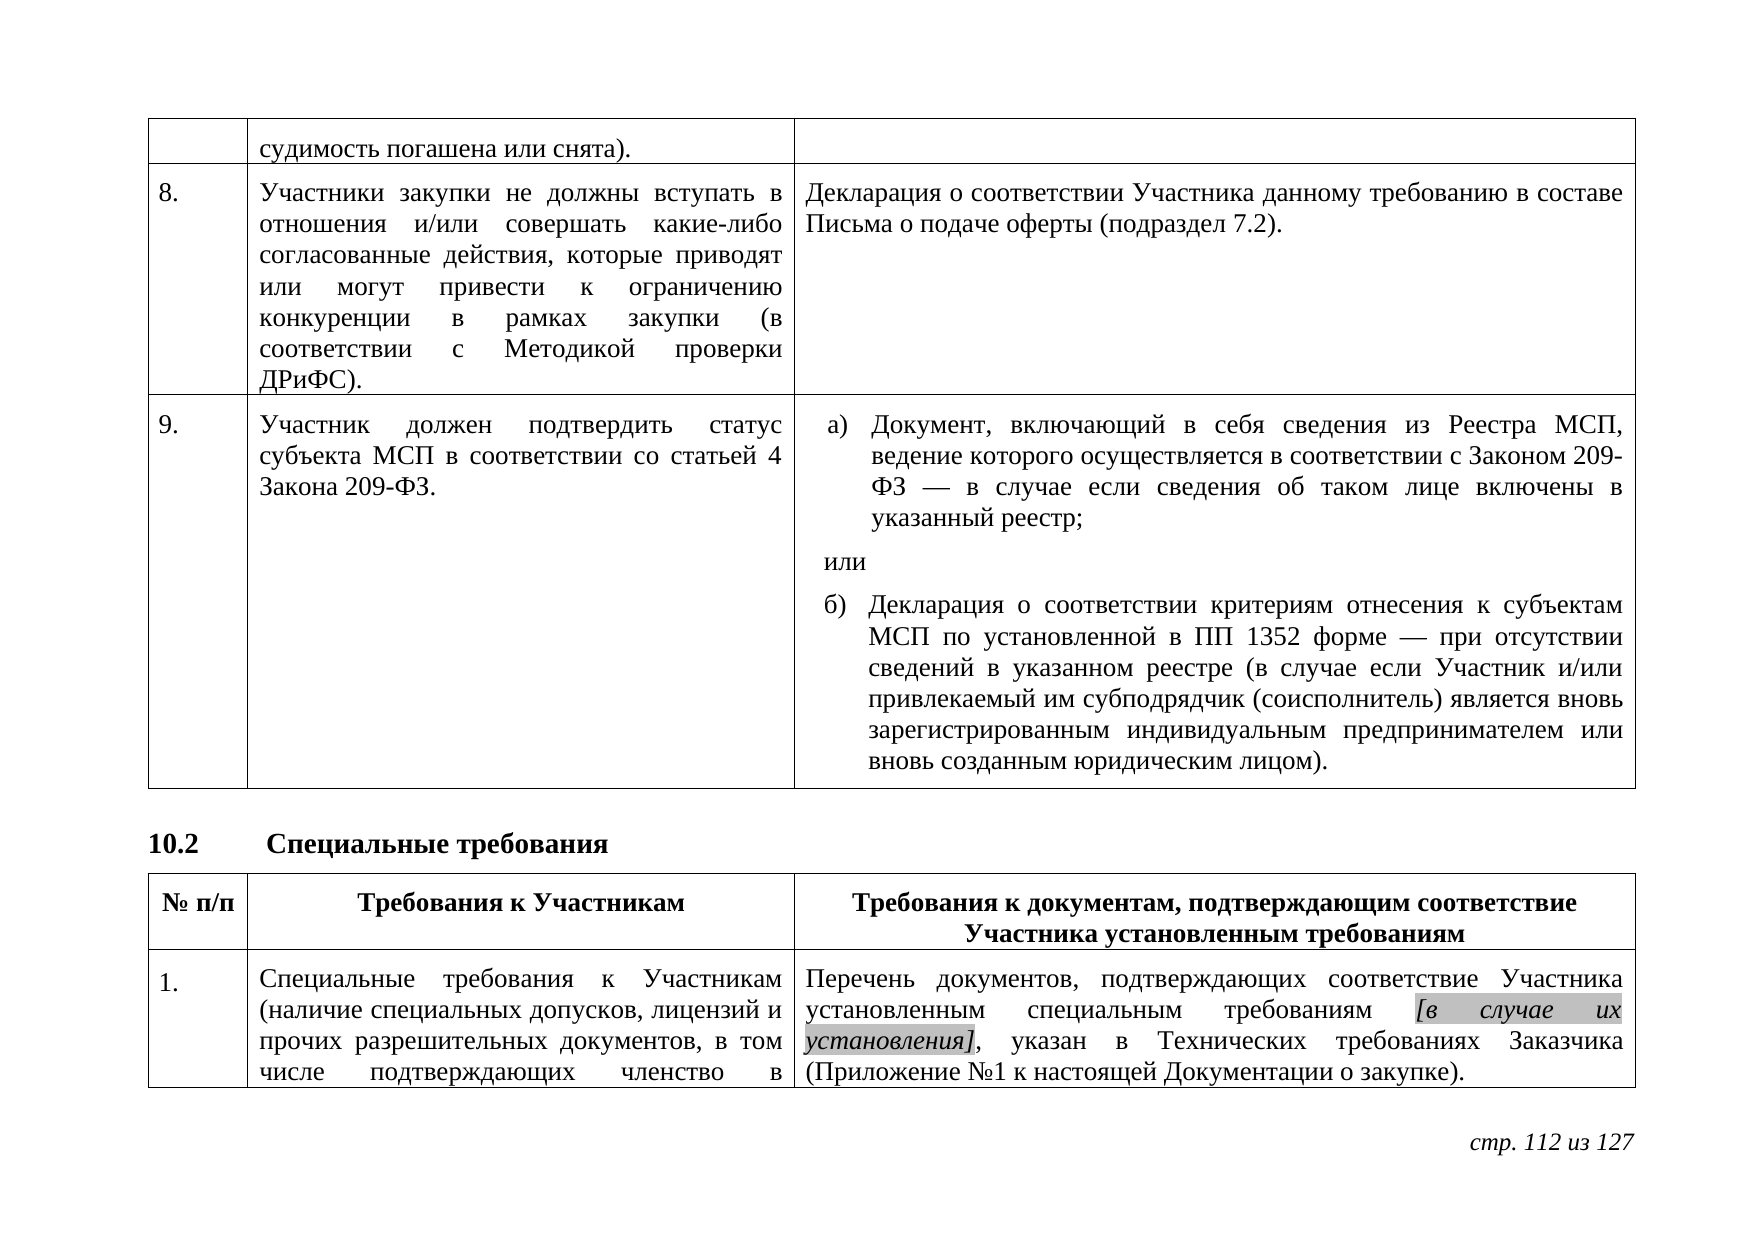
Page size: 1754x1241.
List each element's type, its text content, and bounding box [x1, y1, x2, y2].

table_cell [248, 950, 794, 1087]
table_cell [795, 119, 1635, 163]
table_cell [149, 119, 247, 163]
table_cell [248, 119, 794, 163]
table_header Требования к документам, подтверждающим соответствие Участника установленным требованиям [795, 874, 1635, 948]
table_cell Участники закупки не должны вступать в отношения и/или совершать какие-либо согласованные действия, которые приводят или могут привести к ограничению конкуренции в рамках закупки (в соответствии с Методикой проверки ДРиФС). [248, 164, 794, 394]
table_cell Участник должен подтвердить статус субъекта МСП в соответствии со статьей 4 Закона 209-ФЗ. [248, 395, 794, 788]
table_cell [149, 395, 247, 788]
table_cell [149, 950, 247, 1087]
table_cell Документ, включающий в себя сведения из Реестра МСП, ведение которого осуществляется в соответствии с Законом 209-ФЗ — в случае если сведения об таком лице включены в указанный реестр; или Декларация о соответствии критериям отнесения к субъектам МСП по установленной в ПП 1352 форме — при отсутствии сведений в указанном реестре (в случае если Участник и/или привлекаемый им субподрядчик (соисполнитель) является вновь зарегистрированным индивидуальным предпринимателем или вновь созданным юридическим лицом). [795, 395, 1635, 788]
table_cell Декларация о соответствии Участника данному требованию в составе Письма о подаче оферты (подраздел 7.2). [795, 164, 1635, 394]
table_header Требования к Участникам [248, 874, 794, 948]
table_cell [795, 950, 1635, 1087]
table_header № п/п [149, 874, 247, 948]
table_cell [149, 164, 247, 394]
subtitle Специальные требования [148, 827, 1636, 860]
